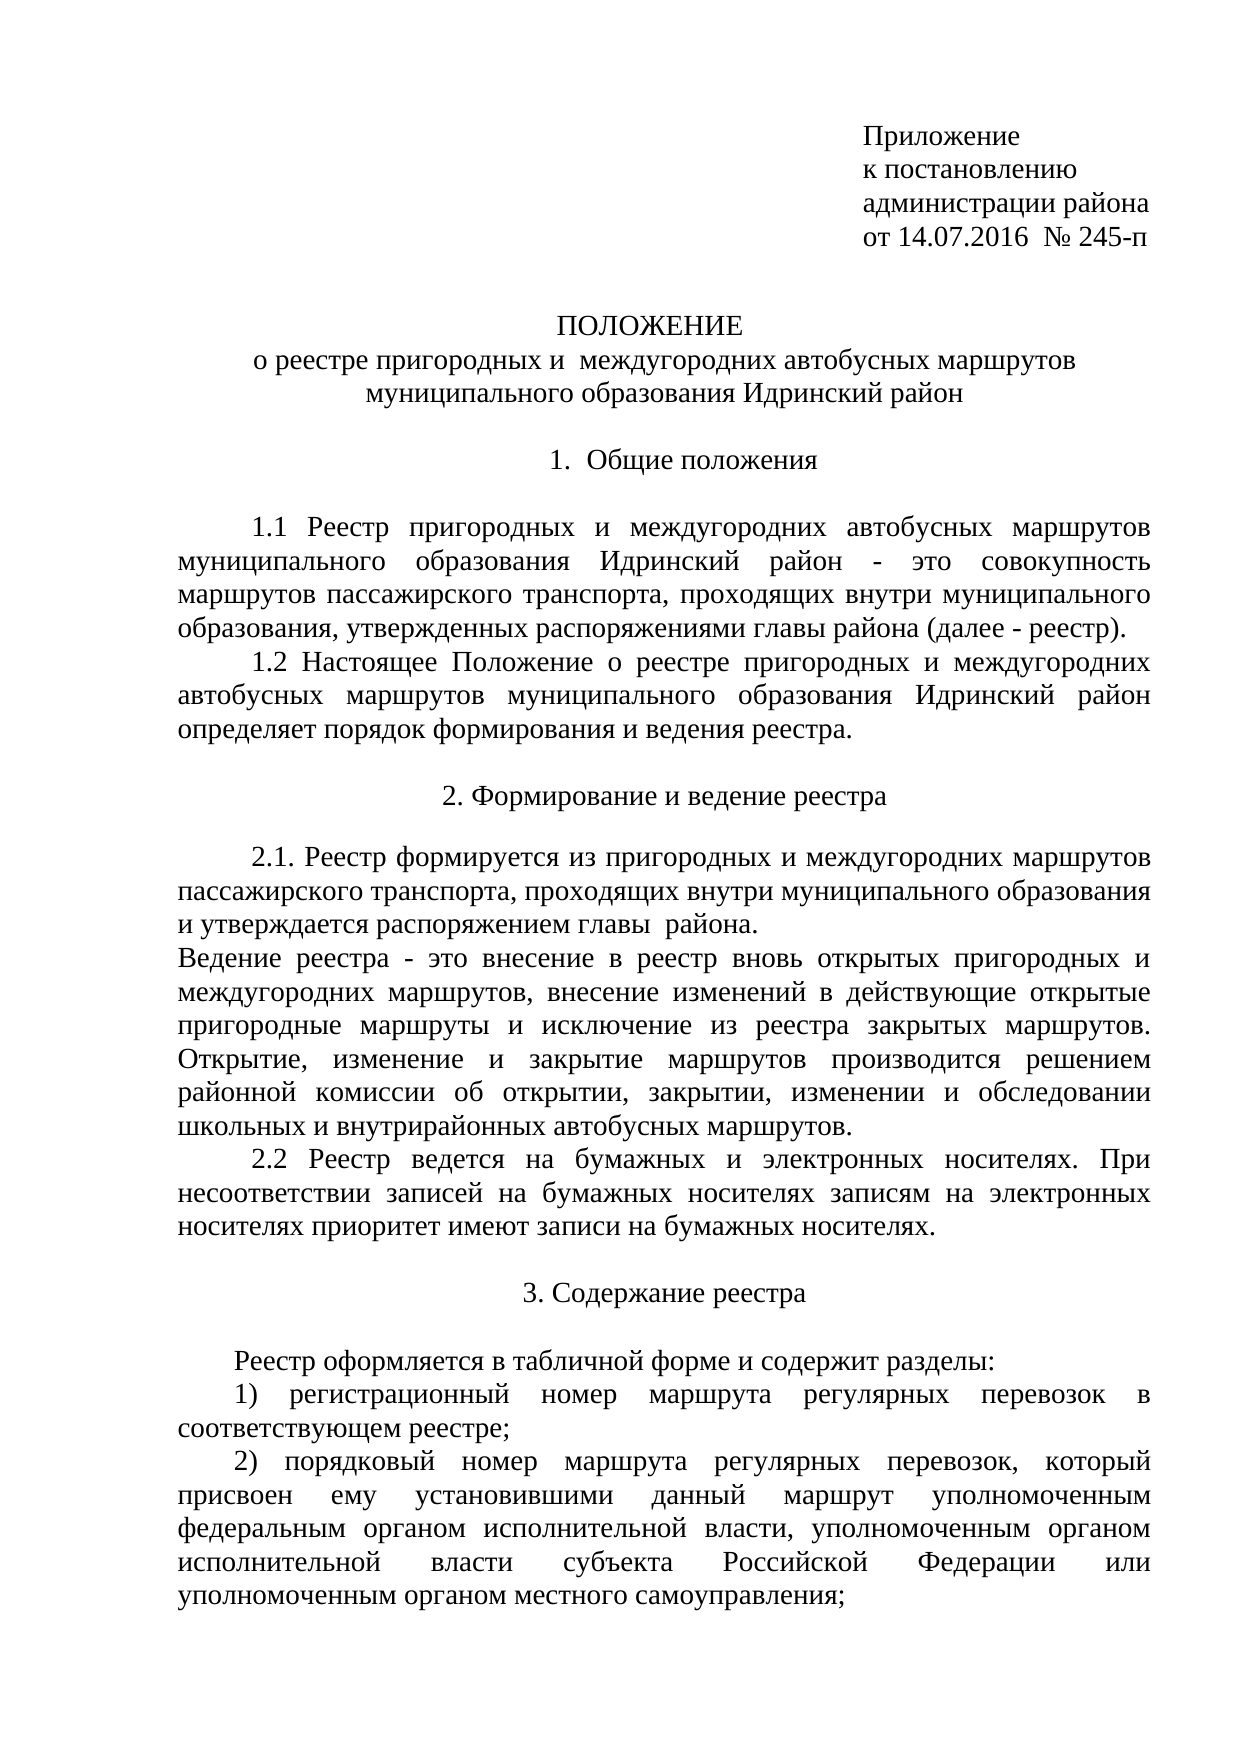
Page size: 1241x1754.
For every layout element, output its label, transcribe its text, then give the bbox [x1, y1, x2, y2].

list Общие положения [215, 442, 1152, 476]
text 2.1. Реестр формируется из пригородных и междугородних маршрутов пассажирского транспорта, проходящих внутри муниципального образования и утверждается распоряжением главы района. [177, 839, 1152, 940]
text Реестр оформляется в табличной форме и содержит разделы: [177, 1343, 1152, 1376]
text 2) порядковый номер маршрута регулярных перевозок, который присвоен ему установившими данный маршрут уполномоченным федеральным органом исполнительной власти, уполномоченным органом исполнительной власти субъекта Российской Федерации или уполномоченным органом местного самоуправления; [177, 1443, 1152, 1611]
text Приложение [177, 118, 1152, 152]
text о реестре пригородных и междугородних автобусных маршрутов муниципального образования Идринский район [177, 342, 1152, 409]
text Ведение реестра - это внесение в реестр вновь открытых пригородных и междугородних маршрутов, внесение изменений в действующие открытые пригородные маршруты и исключение из реестра закрытых маршрутов. Открытие, изменение и закрытие маршрутов производится решением районной комиссии об открытии, закрытии, изменении и обследовании школьных и внутрирайонных автобусных маршрутов. [177, 940, 1152, 1141]
text 1) регистрационный номер маршрута регулярных перевозок в соответствующем реестре; [177, 1376, 1152, 1443]
text администрации района [177, 185, 1152, 219]
text 1.1 Реестр пригородных и междугородних автобусных маршрутов муниципального образования Идринский район - это совокупность маршрутов пассажирского транспорта, проходящих внутри муниципального образования, утвержденных распоряжениями главы района (далее - реестр). [177, 509, 1152, 644]
text от 14.07.2016 № 245-п [177, 219, 1152, 252]
text 2. Формирование и ведение реестра [177, 778, 1152, 811]
text 2.2 Реестр ведется на бумажных и электронных носителях. При несоответствии записей на бумажных носителях записям на электронных носителях приоритет имеют записи на бумажных носителях. [177, 1141, 1152, 1242]
text к постановлению [177, 152, 1152, 185]
text ПОЛОЖЕНИЕ [177, 308, 1152, 342]
text 3. Содержание реестра [177, 1276, 1152, 1309]
text 1.2 Настоящее Положение о реестре пригородных и междугородних автобусных маршрутов муниципального образования Идринский район определяет порядок формирования и ведения реестра. [177, 644, 1152, 744]
